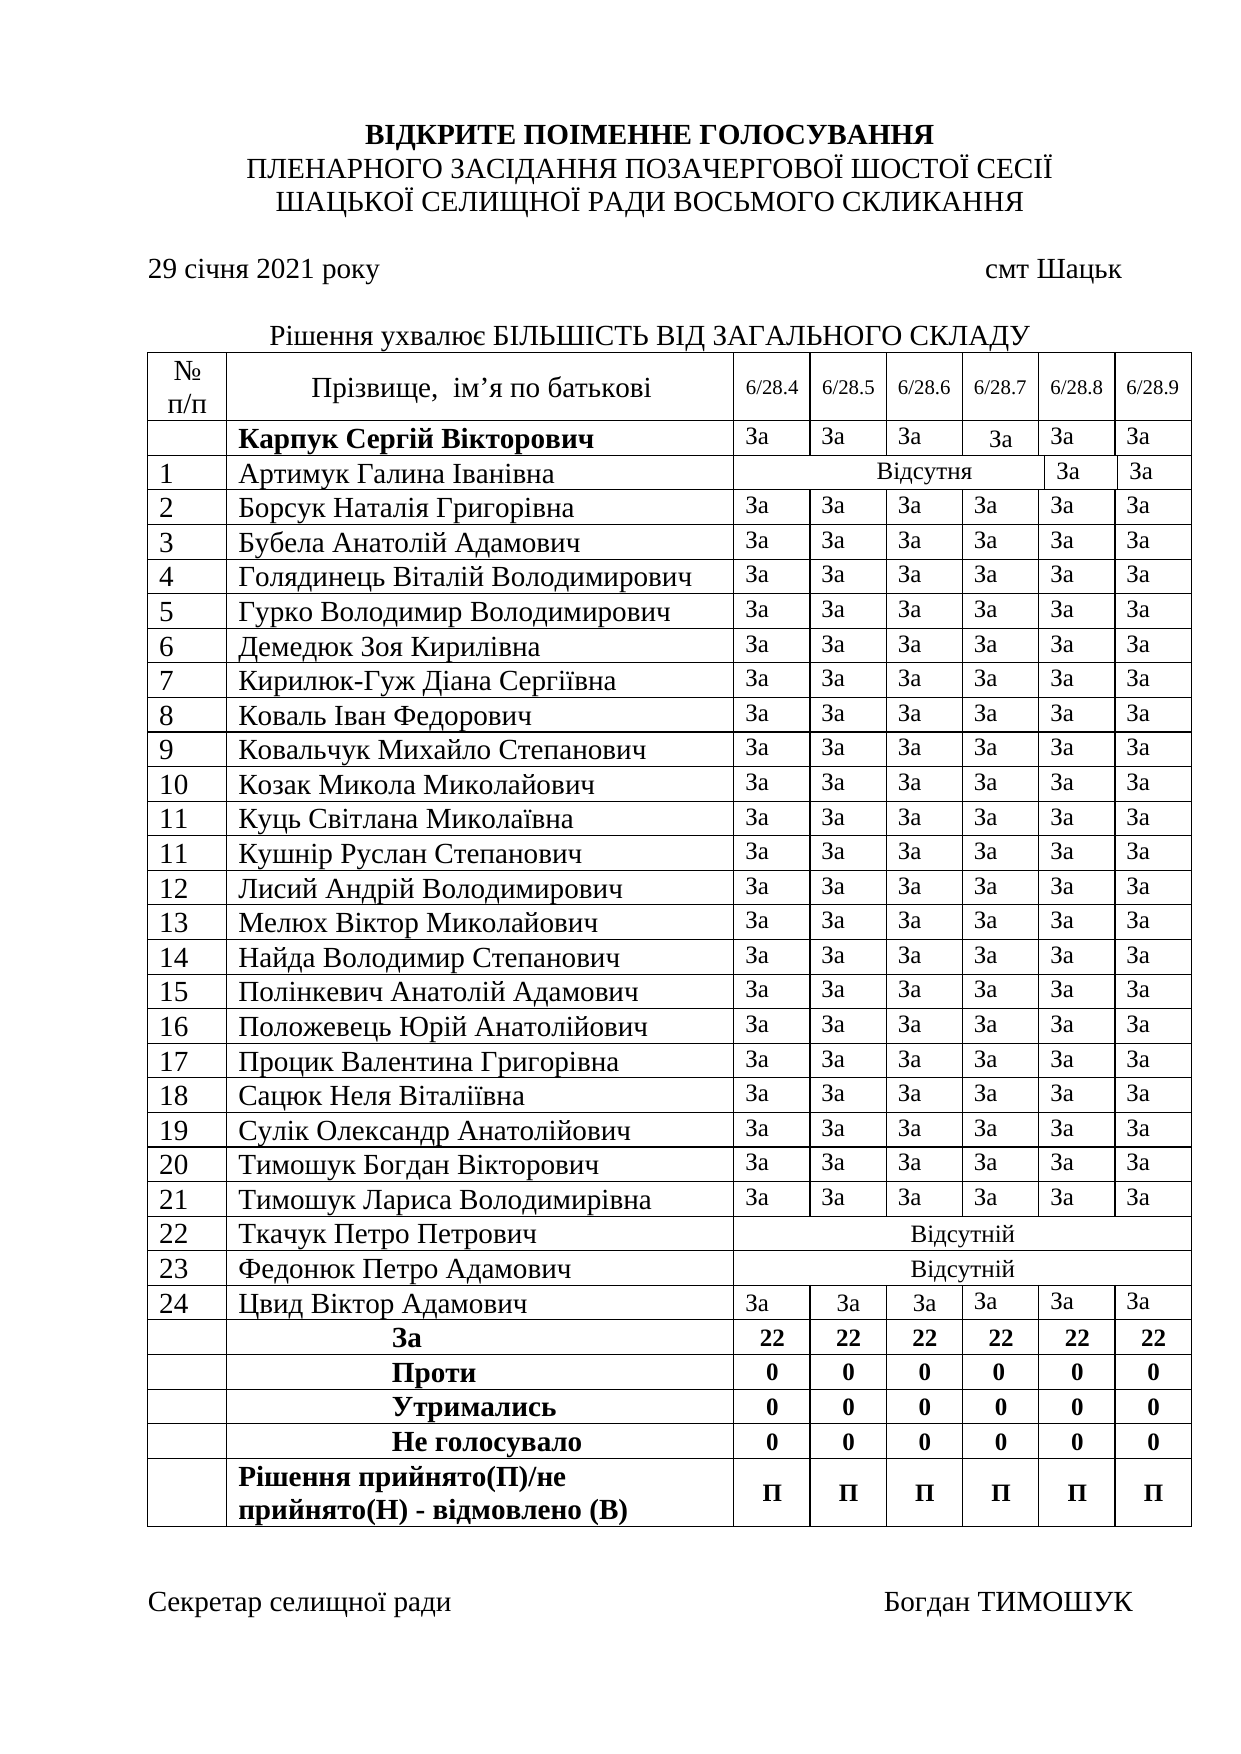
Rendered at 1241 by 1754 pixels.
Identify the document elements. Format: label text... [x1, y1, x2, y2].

table_cell За [1116, 525, 1191, 558]
table_cell За [734, 1286, 809, 1319]
table_cell За [1039, 421, 1114, 455]
table_cell 3 [148, 525, 226, 558]
table_cell За [1116, 733, 1191, 766]
table_cell За [1039, 1044, 1114, 1077]
table_header 6/28.4 [734, 353, 809, 420]
text 29 січня 2021 року смт Шацьк [148, 251, 1152, 285]
table_cell 0 [734, 1424, 809, 1458]
table_cell За [734, 1113, 809, 1146]
table_cell 0 [811, 1390, 886, 1423]
table_cell За [887, 1009, 962, 1043]
table_cell За [1039, 733, 1114, 766]
table_cell Куць Світлана Миколаївна [227, 802, 733, 835]
table_cell За [1039, 767, 1114, 801]
table_cell За [811, 1078, 886, 1112]
table_cell За [887, 560, 962, 593]
table_cell 0 [811, 1355, 886, 1388]
table_header 6/28.8 [1039, 353, 1114, 420]
table_cell 22 [963, 1320, 1038, 1354]
table_cell Бубела Анатолій Адамович [227, 525, 733, 558]
table_cell За [963, 1286, 1038, 1319]
table_cell Полінкевич Анатолій Адамович [227, 975, 733, 1008]
table_cell За [811, 1182, 886, 1216]
table_cell Гурко Володимир Володимирович [227, 594, 733, 628]
table_cell Процик Валентина Григорівна [227, 1044, 733, 1077]
table_cell За [1116, 629, 1191, 662]
table_cell Положевець Юрій Анатолійович [227, 1009, 733, 1043]
table_cell 4 [148, 560, 226, 593]
table_cell За [734, 1044, 809, 1077]
table_cell За [1039, 1286, 1114, 1319]
table_cell За [1116, 560, 1191, 593]
table_cell За [887, 1044, 962, 1077]
table_cell За [887, 767, 962, 801]
table_cell Артимук Галина Іванівна [227, 456, 733, 489]
table_cell За [811, 767, 886, 801]
table_cell За [811, 1009, 886, 1043]
table_cell Відсутня [734, 456, 1044, 489]
text ВІДКРИТЕ ПОІМЕННЕ ГОЛОСУВАННЯ [148, 117, 1152, 151]
table_cell За [1116, 1044, 1191, 1077]
table_cell Борсук Наталія Григорівна [227, 490, 733, 524]
table_cell Цвид Віктор Адамович [227, 1286, 733, 1319]
table_cell За [887, 802, 962, 835]
table_cell 0 [887, 1390, 962, 1423]
table_cell 23 [148, 1251, 226, 1285]
table_cell 12 [148, 871, 226, 904]
table_cell П [963, 1459, 1038, 1526]
table_cell За [1116, 663, 1191, 697]
table_cell 15 [148, 975, 226, 1008]
table_cell Тимошук Лариса Володимирівна [227, 1182, 733, 1216]
table_cell 9 [148, 733, 226, 766]
table_cell [148, 1320, 226, 1354]
table_cell За [1039, 629, 1114, 662]
table_cell Лисий Андрій Володимирович [227, 871, 733, 904]
table_cell 22 [734, 1320, 809, 1354]
table_cell 16 [148, 1009, 226, 1043]
table_cell За [1039, 560, 1114, 593]
table_cell За [1039, 1182, 1114, 1216]
table_cell 14 [148, 940, 226, 973]
table_cell За [963, 1078, 1038, 1112]
table_cell 0 [963, 1424, 1038, 1458]
table_cell 22 [148, 1217, 226, 1250]
table_cell Найда Володимир Степанович [227, 940, 733, 973]
table_cell 0 [1116, 1355, 1191, 1388]
table_cell П [1039, 1459, 1114, 1526]
table_cell За [887, 525, 962, 558]
table_cell За [963, 940, 1038, 973]
table_header 6/28.5 [811, 353, 886, 420]
table_cell За [734, 421, 809, 455]
table_cell За [811, 905, 886, 939]
table_cell 0 [1039, 1355, 1114, 1388]
table_cell За [811, 1286, 886, 1319]
table_cell За [1039, 490, 1114, 524]
table_cell 22 [1116, 1320, 1191, 1354]
table_cell За [887, 871, 962, 904]
table_cell Кирилюк-Гуж Діана Сергіївна [227, 663, 733, 697]
table_header 6/28.6 [887, 353, 962, 420]
table_cell За [963, 1182, 1038, 1216]
table_cell За [811, 594, 886, 628]
table_cell За [1118, 456, 1191, 489]
table_cell За [887, 629, 962, 662]
table_header № п/п [148, 353, 226, 420]
table_cell 0 [963, 1355, 1038, 1388]
table_cell Федонюк Петро Адамович [227, 1251, 733, 1285]
table_cell Проти [227, 1355, 733, 1388]
table_cell За [963, 905, 1038, 939]
table_cell П [887, 1459, 962, 1526]
table_cell За [734, 1182, 809, 1216]
table_cell 13 [148, 905, 226, 939]
table_cell За [887, 1113, 962, 1146]
table_cell 22 [887, 1320, 962, 1354]
table_cell За [887, 698, 962, 731]
table_cell За [1116, 698, 1191, 731]
table_cell За [734, 836, 809, 870]
table_cell 8 [148, 698, 226, 731]
table_cell За [811, 802, 886, 835]
table_cell 2 [148, 490, 226, 524]
table_cell П [811, 1459, 886, 1526]
table_cell Ковальчук Михайло Степанович [227, 733, 733, 766]
table_cell 0 [887, 1355, 962, 1388]
table_cell За [963, 1113, 1038, 1146]
table_cell 0 [734, 1355, 809, 1388]
table_cell Кушнір Руслан Степанович [227, 836, 733, 870]
table_cell За [734, 1078, 809, 1112]
table_cell Рішення прийнято(П)/не прийнято(Н) - відмовлено (В) [227, 1459, 733, 1526]
table_cell За [963, 1009, 1038, 1043]
table_cell За [734, 802, 809, 835]
table_cell За [963, 836, 1038, 870]
table_cell За [811, 1113, 886, 1146]
table_cell За [963, 421, 1038, 455]
table_cell За [1045, 456, 1117, 489]
table_cell Ткачук Петро Петрович [227, 1217, 733, 1250]
table_cell 0 [811, 1424, 886, 1458]
table_cell 24 [148, 1286, 226, 1319]
table_cell За [1116, 940, 1191, 973]
table_cell За [1116, 1148, 1191, 1181]
table_cell За [811, 421, 886, 455]
table_cell За [1116, 490, 1191, 524]
table_cell За [1116, 767, 1191, 801]
table_cell 18 [148, 1078, 226, 1112]
table_cell За [1116, 421, 1191, 455]
table_cell За [1116, 1182, 1191, 1216]
table_header Прізвище, ім’я по батькові [227, 353, 733, 420]
table_cell За [963, 1044, 1038, 1077]
table_cell За [1116, 871, 1191, 904]
table_cell За [887, 905, 962, 939]
table_cell За [887, 733, 962, 766]
table_cell За [1039, 975, 1114, 1008]
table_cell Коваль Іван Федорович [227, 698, 733, 731]
table_cell Козак Микола Миколайович [227, 767, 733, 801]
table_cell За [1039, 871, 1114, 904]
table_cell 22 [811, 1320, 886, 1354]
table_cell [148, 1355, 226, 1388]
table_cell За [734, 525, 809, 558]
table_cell За [734, 733, 809, 766]
table_cell Голядинець Віталій Володимирович [227, 560, 733, 593]
table_cell 7 [148, 663, 226, 697]
table_cell За [811, 940, 886, 973]
table_cell [148, 1424, 226, 1458]
table_cell За [734, 560, 809, 593]
table_cell За [963, 560, 1038, 593]
table_cell Сулік Олександр Анатолійович [227, 1113, 733, 1146]
text Рішення ухвалює БІЛЬШІСТЬ ВІД ЗАГАЛЬНОГО СКЛАДУ [148, 318, 1152, 352]
table_cell За [811, 525, 886, 558]
table_cell За [811, 490, 886, 524]
table_cell 1 [148, 456, 226, 489]
table_cell Не голосувало [227, 1424, 733, 1458]
table_cell За [887, 663, 962, 697]
table_cell За [1039, 1113, 1114, 1146]
table_cell За [887, 975, 962, 1008]
table_cell Мелюх Віктор Миколайович [227, 905, 733, 939]
table_cell За [811, 1044, 886, 1077]
text Секретар селищної ради Богдан ТИМОШУК [148, 1584, 1152, 1618]
text ШАЦЬКОЇ СЕЛИЩНОЇ РАДИ ВОСЬМОГО СКЛИКАННЯ [148, 184, 1152, 218]
table_cell За [811, 975, 886, 1008]
table_cell 0 [734, 1390, 809, 1423]
table_cell За [1116, 1009, 1191, 1043]
table_cell 5 [148, 594, 226, 628]
table_cell За [734, 767, 809, 801]
table_cell За [887, 1148, 962, 1181]
table_cell За [963, 525, 1038, 558]
table_cell 11 [148, 802, 226, 835]
table_cell За [1039, 836, 1114, 870]
table_cell За [963, 767, 1038, 801]
table_cell [148, 421, 226, 455]
table_header 6/28.9 [1116, 353, 1191, 420]
table_cell За [963, 871, 1038, 904]
table_cell За [963, 629, 1038, 662]
table_cell Карпук Сергій Вікторович [227, 421, 733, 455]
table_cell 0 [1039, 1390, 1114, 1423]
table_cell За [734, 1009, 809, 1043]
table_cell Сацюк Неля Віталіївна [227, 1078, 733, 1112]
table_cell За [1116, 802, 1191, 835]
table_cell За [811, 629, 886, 662]
table_cell За [811, 698, 886, 731]
table_cell 0 [887, 1424, 962, 1458]
table_cell За [1039, 698, 1114, 731]
table_cell 11 [148, 836, 226, 870]
table_cell За [963, 733, 1038, 766]
table_cell За [1116, 836, 1191, 870]
table_cell 22 [1039, 1320, 1114, 1354]
table_cell За [963, 663, 1038, 697]
table_cell За [887, 836, 962, 870]
table_cell За [734, 629, 809, 662]
table_cell 0 [1116, 1424, 1191, 1458]
table_cell За [811, 560, 886, 593]
table_cell [148, 1459, 226, 1526]
table_cell За [1039, 940, 1114, 973]
table_cell За [1039, 905, 1114, 939]
table_cell За [811, 836, 886, 870]
table_cell [148, 1390, 226, 1423]
table_cell За [1039, 1009, 1114, 1043]
table_cell 21 [148, 1182, 226, 1216]
table_cell За [963, 975, 1038, 1008]
table_cell За [734, 905, 809, 939]
table_cell За [734, 698, 809, 731]
table_cell 20 [148, 1148, 226, 1181]
table_cell За [1039, 525, 1114, 558]
table_cell За [887, 1078, 962, 1112]
table_cell За [734, 490, 809, 524]
table_cell За [227, 1320, 733, 1354]
table_cell За [887, 594, 962, 628]
table_cell 6 [148, 629, 226, 662]
table_cell 0 [963, 1390, 1038, 1423]
table_cell За [734, 594, 809, 628]
table_cell За [887, 1286, 962, 1319]
table_cell За [1039, 1148, 1114, 1181]
table_cell За [811, 1148, 886, 1181]
table_cell За [1039, 594, 1114, 628]
table_cell За [1116, 594, 1191, 628]
table_cell За [963, 490, 1038, 524]
table_cell За [963, 698, 1038, 731]
table_cell За [734, 975, 809, 1008]
table_cell Відсутній [734, 1217, 1191, 1250]
table_cell За [887, 1182, 962, 1216]
table_cell Тимошук Богдан Вікторович [227, 1148, 733, 1181]
table_cell 17 [148, 1044, 226, 1077]
table_cell За [963, 594, 1038, 628]
table_cell За [1116, 1078, 1191, 1112]
table_cell 0 [1039, 1424, 1114, 1458]
table_cell За [887, 940, 962, 973]
table_cell П [1116, 1459, 1191, 1526]
table_cell За [1039, 663, 1114, 697]
table_cell За [811, 663, 886, 697]
table_cell Утримались [227, 1390, 733, 1423]
table_cell За [1116, 1113, 1191, 1146]
table_cell За [734, 663, 809, 697]
table_cell За [1116, 1286, 1191, 1319]
table_cell За [734, 940, 809, 973]
table_cell За [887, 490, 962, 524]
table_cell За [963, 1148, 1038, 1181]
table_cell Відсутній [734, 1251, 1191, 1285]
table_cell Демедюк Зоя Кирилівна [227, 629, 733, 662]
table_cell За [1039, 802, 1114, 835]
table_header 6/28.7 [963, 353, 1038, 420]
table_cell За [734, 1148, 809, 1181]
table_cell За [1116, 905, 1191, 939]
table_cell За [811, 733, 886, 766]
table_cell 19 [148, 1113, 226, 1146]
table_cell П [734, 1459, 809, 1526]
table_cell За [963, 802, 1038, 835]
text ПЛЕНАРНОГО ЗАСІДАННЯ ПОЗАЧЕРГОВОЇ ШОСТОЇ СЕСІЇ [148, 151, 1152, 184]
table_cell За [811, 871, 886, 904]
table_cell За [887, 421, 962, 455]
table_cell За [734, 871, 809, 904]
table_cell 10 [148, 767, 226, 801]
table_cell За [1116, 975, 1191, 1008]
table_cell 0 [1116, 1390, 1191, 1423]
table_cell За [1039, 1078, 1114, 1112]
